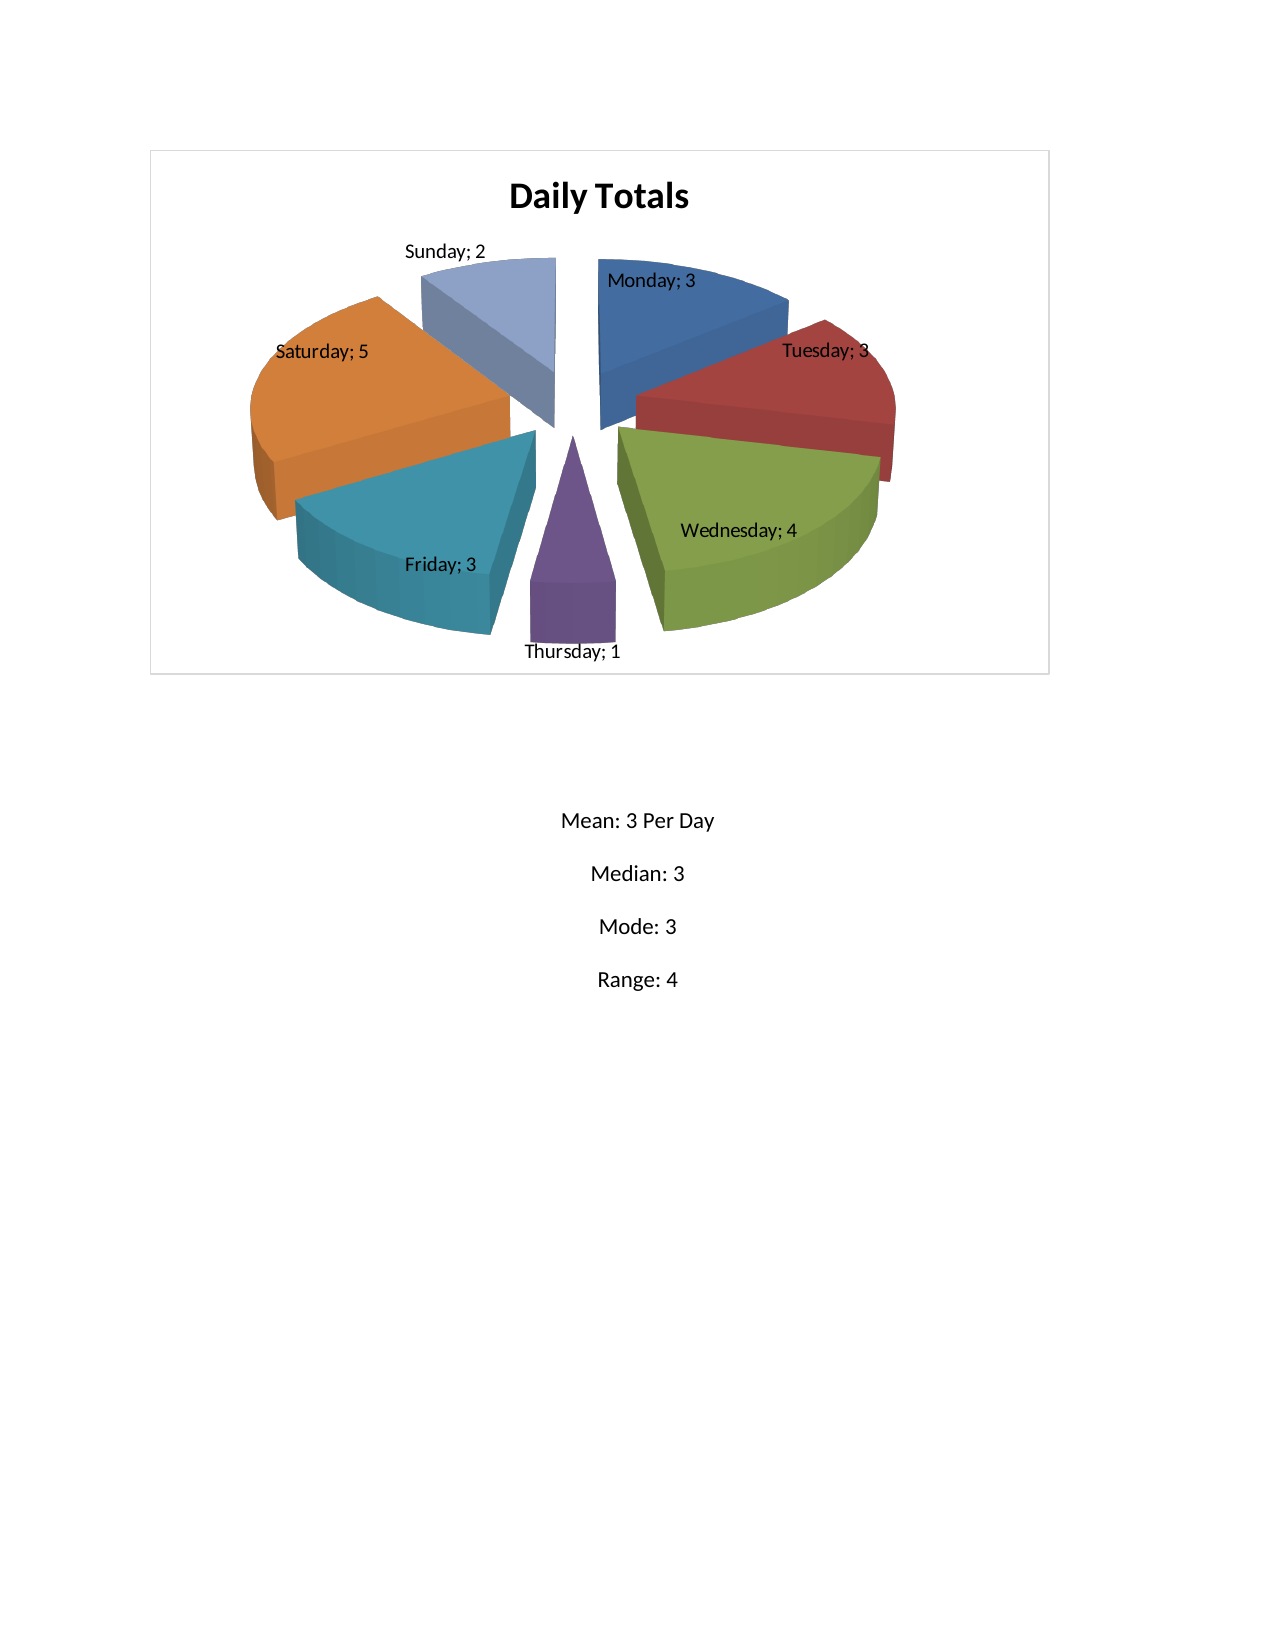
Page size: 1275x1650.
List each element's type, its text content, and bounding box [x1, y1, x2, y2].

text Range: 4 [150, 965, 1125, 993]
text Median: 3 [150, 859, 1125, 887]
text Mean: 3 Per Day [150, 806, 1125, 834]
text Mode: 3 [150, 912, 1125, 940]
